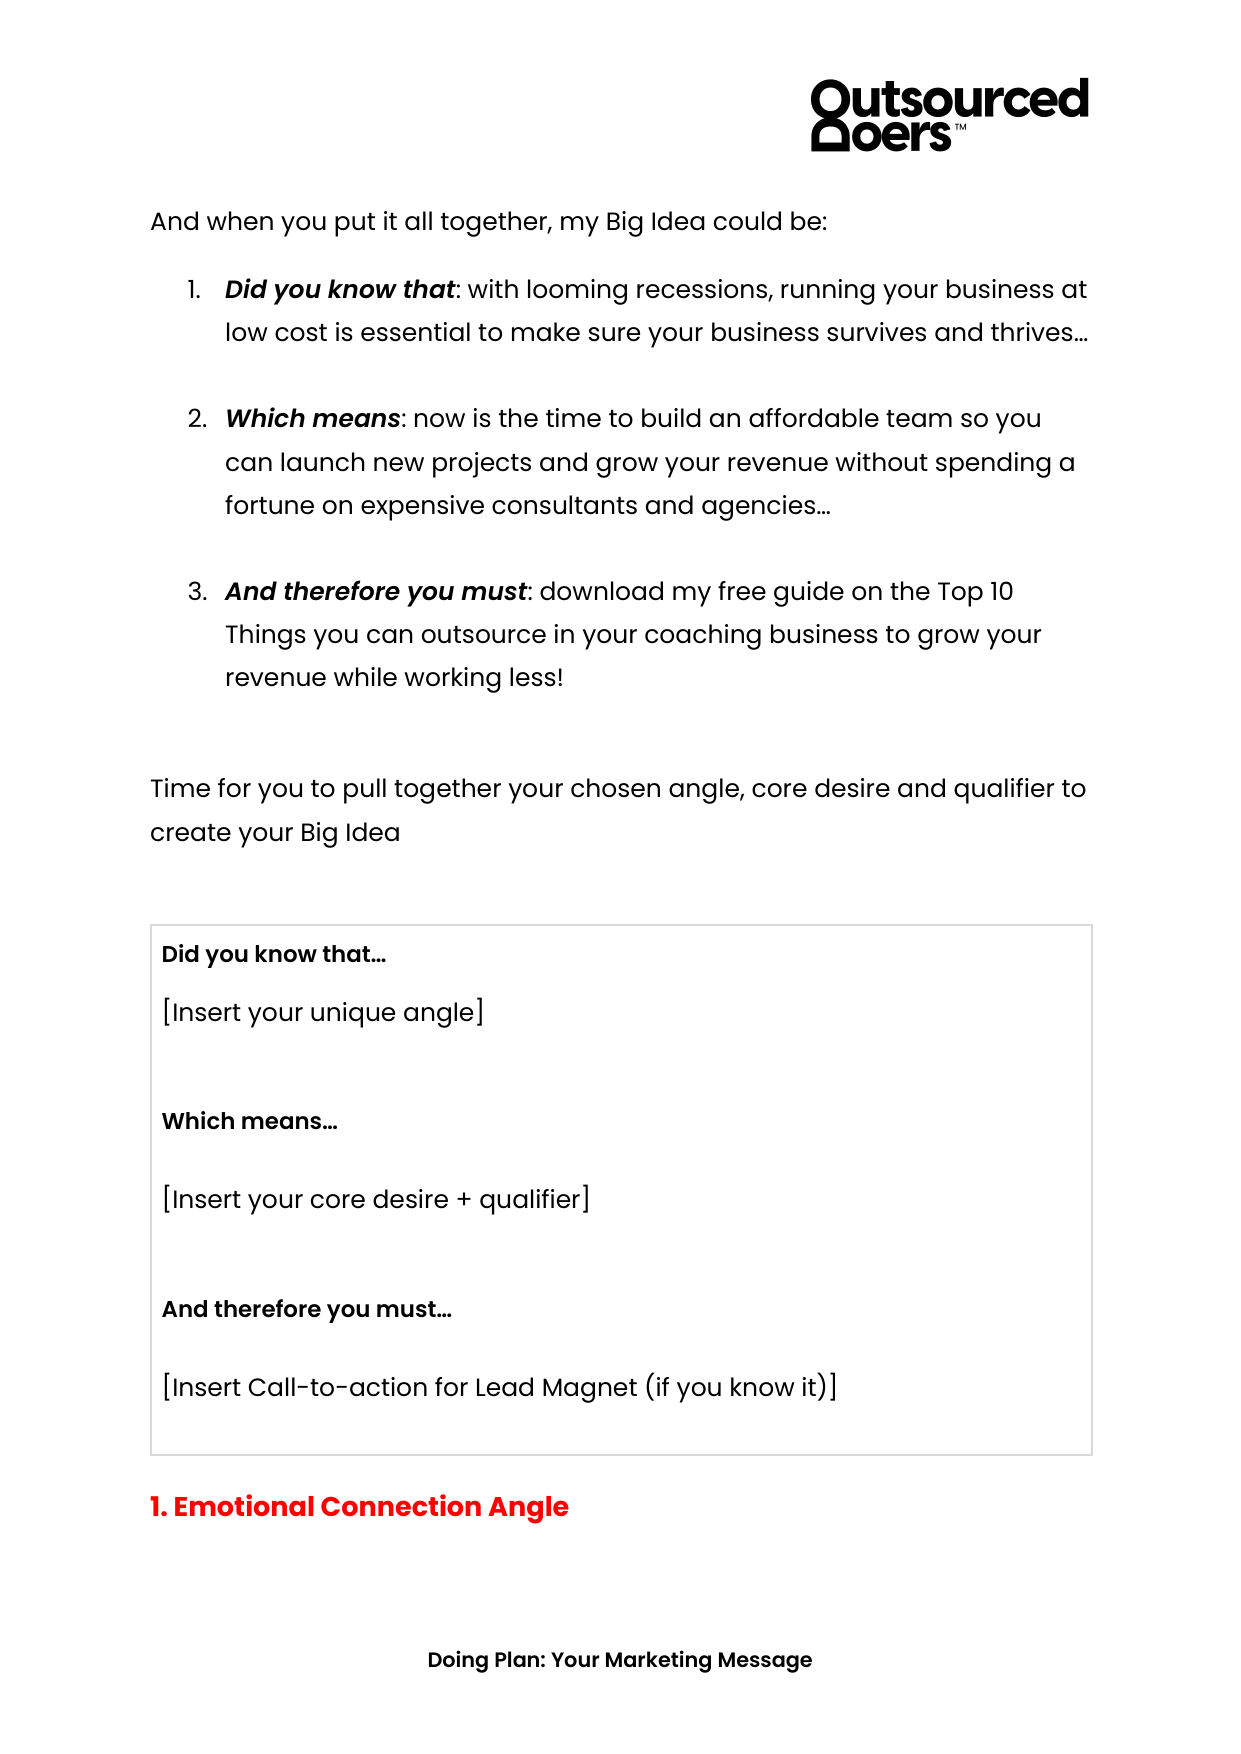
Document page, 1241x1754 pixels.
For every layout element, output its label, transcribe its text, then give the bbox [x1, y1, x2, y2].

text Time for you to pull together your chosen angle, core desire and qualifier to create your Big Idea [150, 726, 1090, 893]
list Which means: now is the time to build an affordable team so you can launch new projects and grow your revenue without spending a fortune on expensive consultants and agencies… [187, 399, 1090, 566]
text And when you put it all together, my Big Idea could be: [150, 202, 1090, 239]
list Did you know that: with looming recessions, running your business at low cost is essential to make sure your business survives and thrives… [187, 270, 1090, 393]
picture [808, 75, 1091, 155]
table_header Did you know that… [Insert your unique angle] Which means… [Insert your core desire + qualifier] And therefore you must… [Insert Call-to-action for Lead Magnet (if you know it)] [152, 926, 1091, 1454]
list And therefore you must: download my free guide on the Top 10 Things you can outsource in your coaching business to grow your revenue while working less! [187, 572, 1090, 695]
subtitle 1. Emotional Connection Angle [150, 1486, 1090, 1526]
